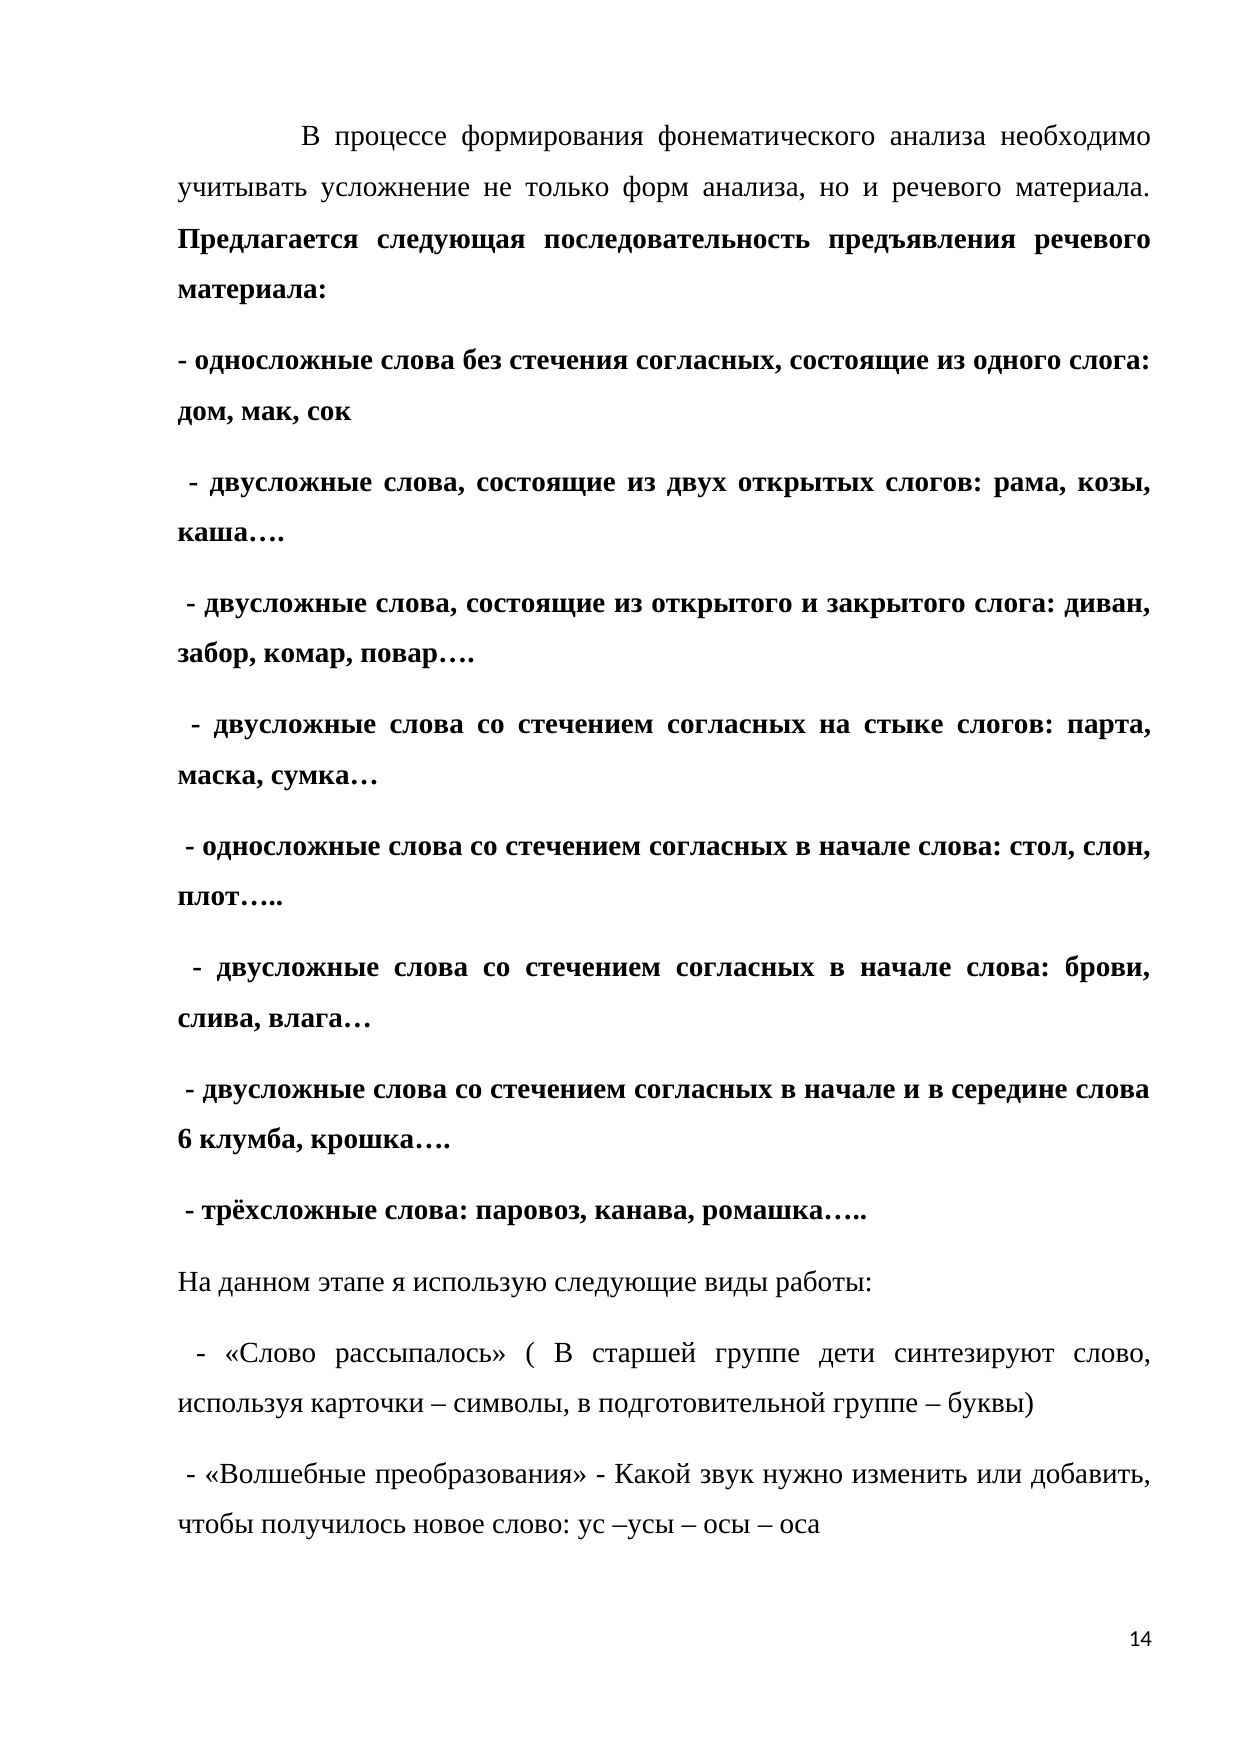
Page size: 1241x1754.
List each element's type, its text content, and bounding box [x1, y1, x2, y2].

text - двусложные слова со стечением согласных на стыке слогов: парта, маска, сумка… [177, 707, 1152, 791]
text - двусложные слова со стечением согласных в начале слова: брови, слива, влага… [177, 949, 1152, 1033]
text В процессе формирования фонематического анализа необходимо учитывать усложнение не только форм анализа, но и речевого материала. Предлагается следующая последовательность предъявления речевого материала: [177, 118, 1152, 305]
text На данном этапе я использую следующие виды работы: [177, 1264, 1152, 1297]
text - «Волшебные преобразования» - Какой звук нужно изменить или добавить, чтобы получилось новое слово: ус –усы – осы – оса [177, 1456, 1152, 1540]
text - односложные слова со стечением согласных в начале слова: стол, слон, плот….. [177, 828, 1152, 912]
text - односложные слова без стечения согласных, состоящие из одного слога: дом, мак, сок [177, 342, 1152, 426]
text - двусложные слова, состоящие из открытого и закрытого слога: диван, забор, комар, повар…. [177, 585, 1152, 669]
text - «Слово рассыпалось» ( В старшей группе дети синтезируют слово, используя карточки – символы, в подготовительной группе – буквы) [177, 1335, 1152, 1419]
text - трёхсложные слова: паровоз, канава, ромашка….. [177, 1192, 1152, 1226]
text - двусложные слова, состоящие из двух открытых слогов: рама, козы, каша…. [177, 464, 1152, 548]
text - двусложные слова со стечением согласных в начале и в середине слова 6 клумба, крошка…. [177, 1071, 1152, 1155]
